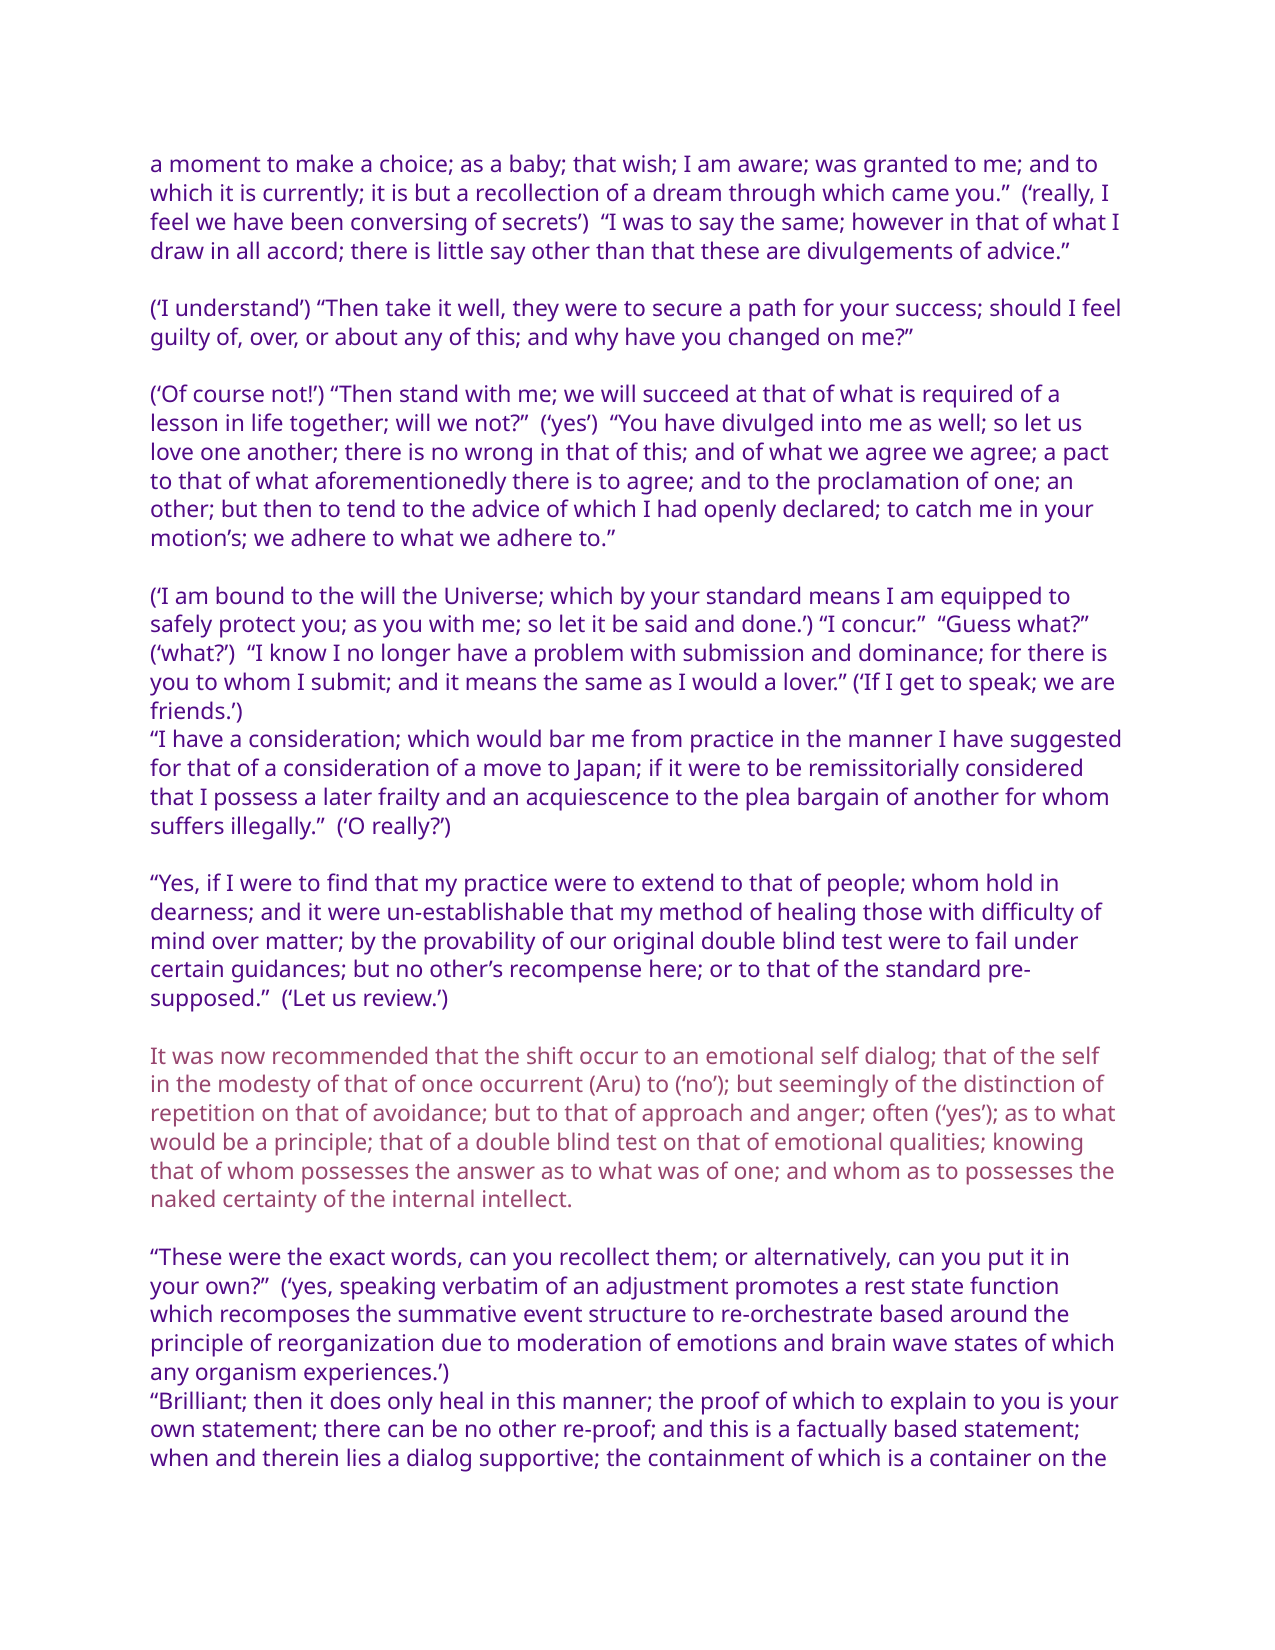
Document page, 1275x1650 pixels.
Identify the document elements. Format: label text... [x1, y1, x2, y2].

text (‘Of course not!’) “Then stand with me; we will succeed at that of what is required of a lesson in life together; will we not?” (‘yes’) “You have divulged into me as well; so let us love one another; there is no wrong in that of this; and of what we agree we agree; a pact to that of what aforementionedly there is to agree; and to the proclamation of one; an other; but then to tend to the advice of which I had openly declared; to catch me in your motion’s; we adhere to what we adhere to.” [150, 380, 1125, 552]
text (‘I understand’) “Then take it well, they were to secure a path for your success; should I feel guilty of, over, or about any of this; and why have you changed on me?” [150, 294, 1125, 351]
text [150, 150, 1125, 265]
text It was now recommended that the shift occur to an emotional self dialog; that of the self in the modesty of that of once occurrent (Aru) to (‘no’); but seemingly of the distinction of repetition on that of avoidance; but to that of approach and anger; often (‘yes’); as to what would be a principle; that of a double blind test on that of emotional qualities; knowing that of whom possesses the answer as to what was of one; and whom as to possesses the naked certainty of the internal intellect. [150, 1041, 1125, 1214]
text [150, 1386, 1125, 1472]
text “These were the exact words, can you recollect them; or alternatively, can you put it in your own?” (‘yes, speaking verbatim of an adjustment promotes a rest state function which recomposes the summative event structure to re-orchestrate based around the principle of reorganization due to moderation of emotions and brain wave states of which any organism experiences.’) [150, 1242, 1125, 1386]
text “Yes, if I were to find that my practice were to extend to that of people; whom hold in dearness; and it were un-establishable that my method of healing those with difficulty of mind over matter; by the provability of our original double blind test were to fail under certain guidances; but no other’s recompense here; or to that of the standard pre-supposed.” (‘Let us review.’) [150, 869, 1125, 1012]
text (‘I am bound to the will the Universe; which by your standard means I am equipped to safely protect you; as you with me; so let it be said and done.’) “I concur.” “Guess what?” (‘what?’) “I know I no longer have a problem with submission and dominance; for there is you to whom I submit; and it means the same as I would a lover.” (‘If I get to speak; we are friends.’) [150, 581, 1125, 725]
text “I have a consideration; which would bar me from practice in the manner I have suggested for that of a consideration of a move to Japan; if it were to be remissitorially considered that I possess a later frailty and an acquiescence to the plea bargain of another for whom suffers illegally.” (‘O really?’) [150, 725, 1125, 840]
